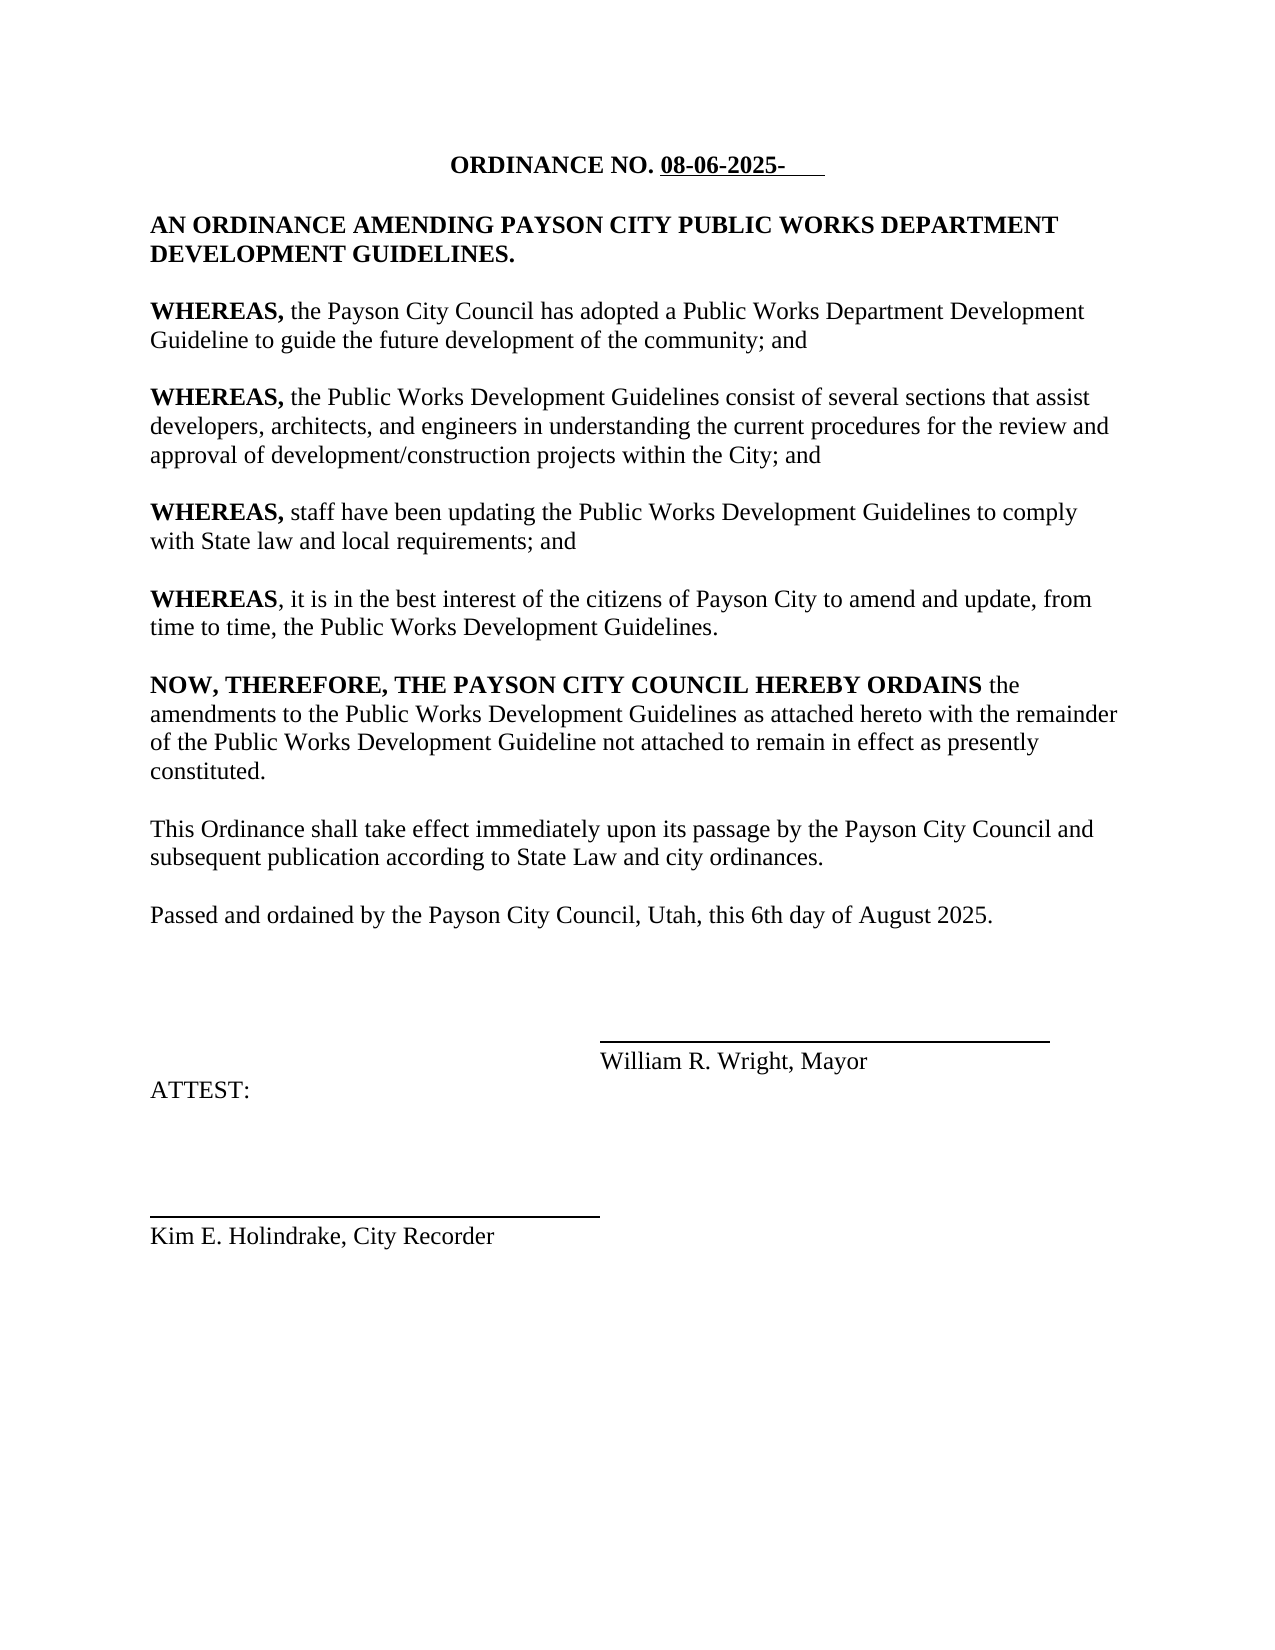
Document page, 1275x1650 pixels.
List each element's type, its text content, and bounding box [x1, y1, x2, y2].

text NOW, THEREFORE, THE PAYSON CITY COUNCIL HEREBY ORDAINS the amendments to the Public Works Development Guidelines as attached hereto with the remainder of the Public Works Development Guideline not attached to remain in effect as presently constituted. [150, 670, 1125, 785]
text WHEREAS, staff have been updating the Public Works Development Guidelines to comply with State law and local requirements; and [150, 497, 1125, 555]
text ORDINANCE NO. 08-06-2025- [150, 150, 1125, 179]
text Kim E. Holindrake, City Recorder [150, 1221, 1125, 1250]
text Passed and ordained by the Payson City Council, Utah, this 6th day of August 2025. [150, 900, 1125, 929]
text WHEREAS, the Public Works Development Guidelines consist of several sections that assist developers, architects, and engineers in understanding the current procedures for the review and approval of development/construction projects within the City; and [150, 382, 1125, 469]
text William R. Wright, Mayor [150, 1046, 1125, 1075]
text This Ordinance shall take effect immediately upon its passage by the Payson City Council and subsequent publication according to State Law and city ordinances. [150, 814, 1125, 871]
text ATTEST: [150, 1075, 1125, 1104]
text AN ORDINANCE AMENDING PAYSON CITY PUBLIC WORKS DEPARTMENT DEVELOPMENT GUIDELINES. [150, 210, 1125, 267]
text WHEREAS, the Payson City Council has adopted a Public Works Department Development Guideline to guide the future development of the community; and [150, 296, 1125, 354]
text WHEREAS, it is in the best interest of the citizens of Payson City to amend and update, from time to time, the Public Works Development Guidelines. [150, 584, 1125, 641]
